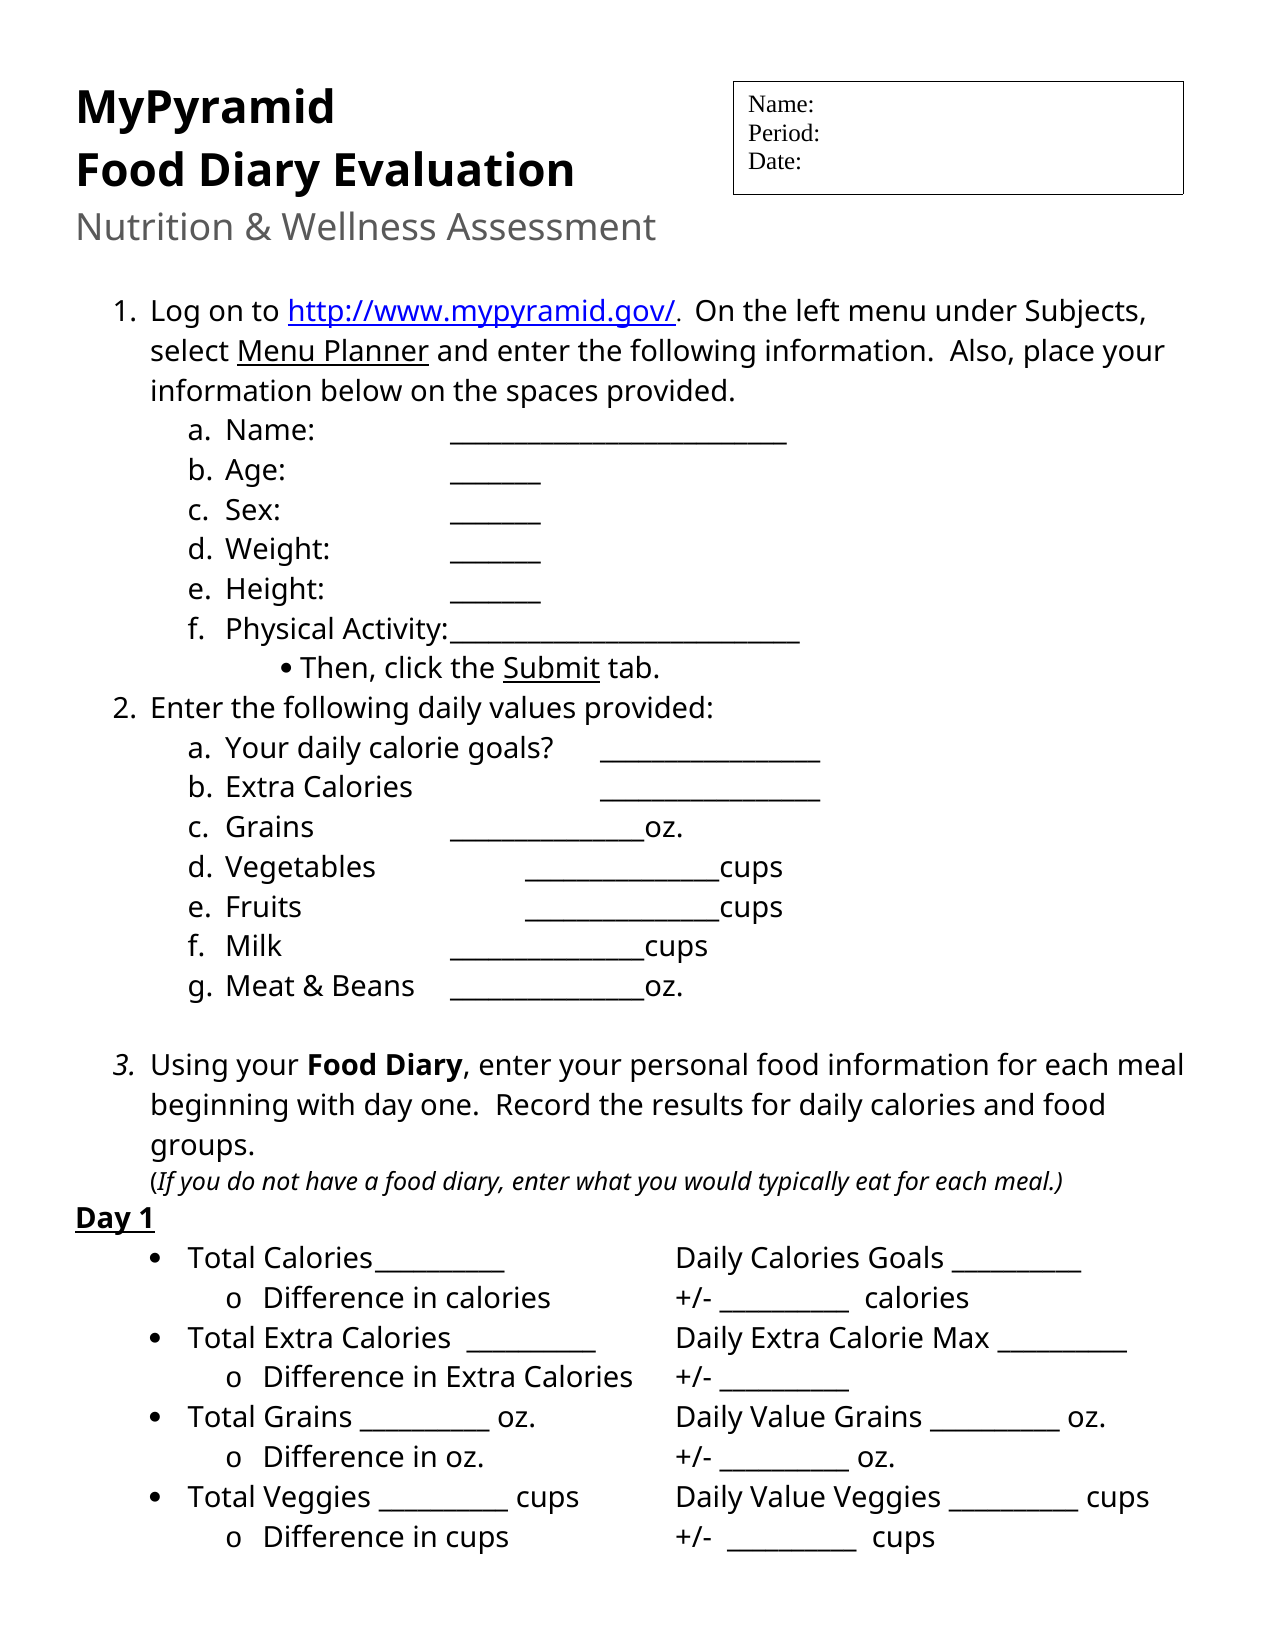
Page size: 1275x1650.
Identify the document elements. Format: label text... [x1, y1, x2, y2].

list Total Veggies __________ cups Daily Value Veggies __________ cups [150, 1476, 1200, 1516]
list Total Calories __________ Daily Calories Goals __________ [150, 1237, 1200, 1277]
list Extra Calories _________________ [187, 767, 1200, 806]
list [225, 1516, 1200, 1556]
list Total Grains __________ oz. Daily Value Grains __________ oz. [150, 1397, 1200, 1436]
list Weight: _______ [187, 529, 1200, 568]
list Enter the following daily values provided: [112, 687, 1200, 727]
list Meat & Beans _______________oz. [187, 965, 1200, 1005]
list Vegetables _______________cups [187, 846, 1200, 886]
text Nutrition & Wellness Assessment [75, 200, 1200, 251]
list Fruits _______________cups [187, 886, 1200, 926]
list Then, click the Submit tab. [281, 648, 1200, 687]
list Using your Food Diary, enter your personal food information for each meal beginning with day one. Record the results for daily calories and food groups. [112, 1044, 1200, 1164]
list Difference in oz. +/- __________ oz. [225, 1436, 1200, 1476]
list Difference in Extra Calories +/- __________ [225, 1357, 1200, 1397]
list Total Extra Calories __________ Daily Extra Calorie Max __________ [150, 1317, 1200, 1357]
text (If you do not have a food diary, enter what you would typically eat for each meal.) [150, 1164, 1200, 1198]
list Age: _______ [187, 449, 1200, 489]
list Physical Activity: ___________________________ [187, 608, 1200, 648]
list Height: _______ [187, 568, 1200, 608]
text MyPyramid [75, 75, 1200, 137]
list Grains _______________oz. [187, 806, 1200, 846]
text Day 1 [75, 1198, 1200, 1237]
list Difference in calories +/- __________ calories [225, 1277, 1200, 1317]
list Log on to http://www.mypyramid.gov/. On the left menu under Subjects, select Menu Planner and enter the following information. Also, place your information below on the spaces provided. [112, 291, 1200, 409]
list Your daily calorie goals? _________________ [187, 727, 1200, 767]
list Sex: _______ [187, 489, 1200, 529]
text Food Diary Evaluation [75, 137, 1200, 200]
list Name: __________________________ [187, 409, 1200, 449]
list Milk _______________cups [187, 926, 1200, 965]
